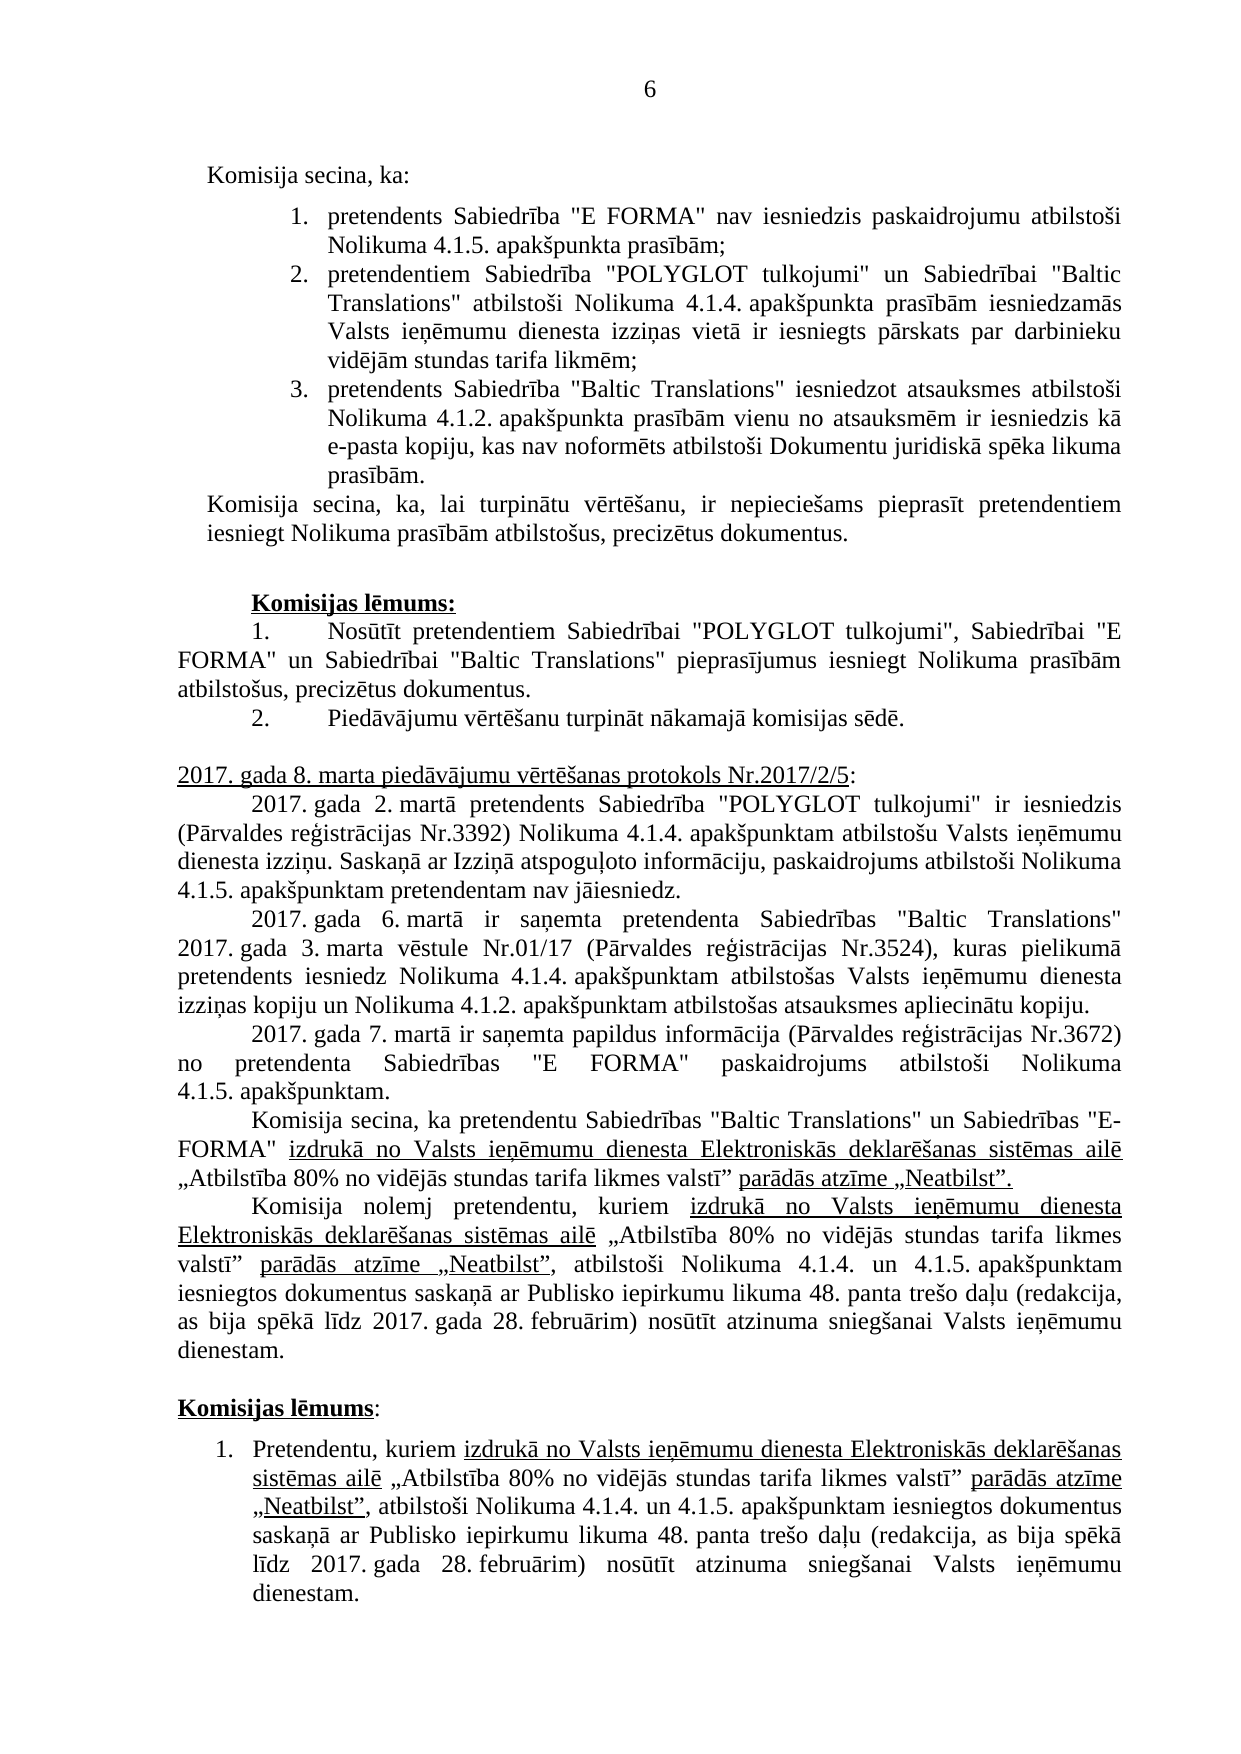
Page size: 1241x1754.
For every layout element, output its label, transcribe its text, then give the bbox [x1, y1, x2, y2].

text Komisijas lēmums: [177, 1393, 1122, 1421]
text Komisija secina, ka, lai turpinātu vērtēšanu, ir nepieciešams pieprasīt pretendentiem iesniegt Nolikuma prasībām atbilstošus, precizētus dokumentus. [207, 489, 1122, 546]
text Komisija nolemj pretendentu, kuriem izdrukā no Valsts ieņēmumu dienesta Elektroniskās deklarēšanas sistēmas ailē „Atbilstība 80% no vidējās stundas tarifa likmes valstī” parādās atzīme „Neatbilst”, atbilstoši Nolikuma 4.1.4. un 4.1.5. apakšpunktam iesniegtos dokumentus saskaņā ar Publisko iepirkumu likuma 48. panta trešo daļu (redakcija, as bija spēkā līdz 2017. gada 28. februārim) nosūtīt atzinuma sniegšanai Valsts ieņēmumu dienestam. [177, 1191, 1122, 1364]
text Komisija secina, ka: [207, 160, 1122, 189]
list pretendents Sabiedrība "Baltic Translations" iesniedzot atsauksmes atbilstoši Nolikuma 4.1.2. apakšpunkta prasībām vienu no atsauksmēm ir iesniedzis kā e-pasta kopiju, kas nav noformēts atbilstoši Dokumentu juridiskā spēka likuma prasībām. [290, 374, 1122, 489]
text Komisija secina, ka pretendentu Sabiedrības "Baltic Translations" un Sabiedrības "E-FORMA" izdrukā no Valsts ieņēmumu dienesta Elektroniskās deklarēšanas sistēmas ailē „Atbilstība 80% no vidējās stundas tarifa likmes valstī” parādās atzīme „Neatbilst”. [177, 1105, 1122, 1191]
text Komisijas lēmums: [177, 588, 1122, 616]
text 2017. gada 8. marta piedāvājumu vērtēšanas protokols Nr.2017/2/5: [177, 760, 1122, 789]
list pretendentiem Sabiedrība "POLYGLOT tulkojumi" un Sabiedrībai "Baltic Translations" atbilstoši Nolikuma 4.1.4. apakšpunkta prasībām iesniedzamās Valsts ieņēmumu dienesta izziņas vietā ir iesniegts pārskats par darbinieku vidējām stundas tarifa likmēm; [290, 259, 1122, 374]
list pretendents Sabiedrība "E FORMA" nav iesniedzis paskaidrojumu atbilstoši Nolikuma 4.1.5. apakšpunkta prasībām; [290, 201, 1122, 259]
list Nosūtīt pretendentiem Sabiedrībai "POLYGLOT tulkojumi", Sabiedrībai "E FORMA" un Sabiedrībai "Baltic Translations" pieprasījumus iesniegt Nolikuma prasībām atbilstošus, precizētus dokumentus. [177, 616, 1122, 703]
text 2017. gada 6. martā ir saņemta pretendenta Sabiedrības "Baltic Translations" 2017. gada 3. marta vēstule Nr.01/17 (Pārvaldes reģistrācijas Nr.3524), kuras pielikumā pretendents iesniedz Nolikuma 4.1.4. apakšpunktam atbilstošas Valsts ieņēmumu dienesta izziņas kopiju un Nolikuma 4.1.2. apakšpunktam atbilstošas atsauksmes apliecinātu kopiju. [177, 904, 1122, 1019]
list Pretendentu, kuriem izdrukā no Valsts ieņēmumu dienesta Elektroniskās deklarēšanas sistēmas ailē „Atbilstība 80% no vidējās stundas tarifa likmes valstī” parādās atzīme „Neatbilst”, atbilstoši Nolikuma 4.1.4. un 4.1.5. apakšpunktam iesniegtos dokumentus saskaņā ar Publisko iepirkumu likuma 48. panta trešo daļu (redakcija, as bija spēkā līdz 2017. gada 28. februārim) nosūtīt atzinuma sniegšanai Valsts ieņēmumu dienestam. [215, 1434, 1122, 1606]
text 2017. gada 7. martā ir saņemta papildus informācija (Pārvaldes reģistrācijas Nr.3672) no pretendenta Sabiedrības "E FORMA" paskaidrojums atbilstoši Nolikuma 4.1.5. apakšpunktam. [177, 1019, 1122, 1105]
text 2017. gada 2. martā pretendents Sabiedrība "POLYGLOT tulkojumi" ir iesniedzis (Pārvaldes reģistrācijas Nr.3392) Nolikuma 4.1.4. apakšpunktam atbilstošu Valsts ieņēmumu dienesta izziņu. Saskaņā ar Izziņā atspoguļoto informāciju, paskaidrojums atbilstoši Nolikuma 4.1.5. apakšpunktam pretendentam nav jāiesniedz. [177, 789, 1122, 904]
list Piedāvājumu vērtēšanu turpināt nākamajā komisijas sēdē. [177, 703, 1122, 731]
